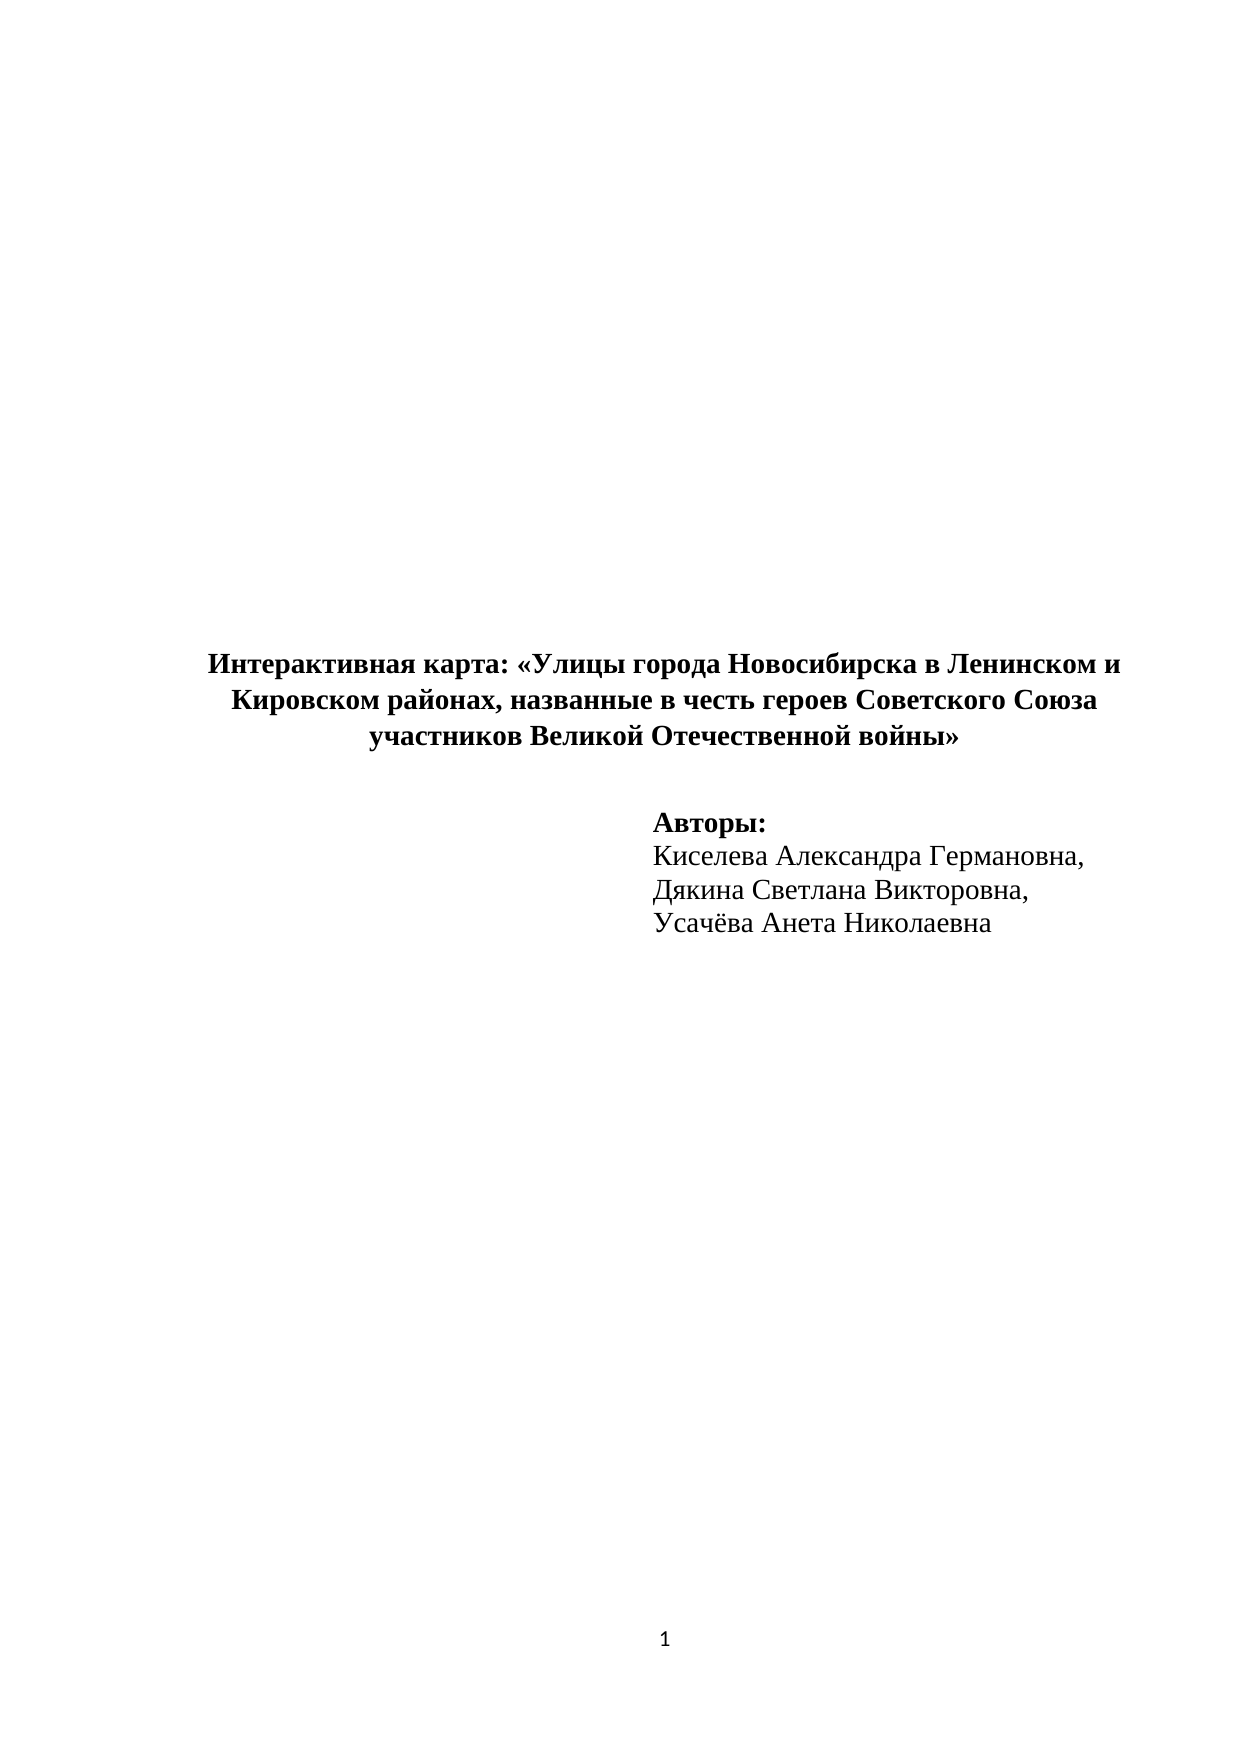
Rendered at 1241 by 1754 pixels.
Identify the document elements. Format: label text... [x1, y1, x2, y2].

text Дякина Светлана Викторовна, [177, 872, 1152, 906]
text Киселева Александра Германовна, [177, 838, 1152, 872]
text Авторы: [177, 805, 1152, 838]
text Интерактивная карта: «Улицы города Новосибирска в Ленинском и Кировском районах, названные в честь героев Советского Союза участников Великой Отечественной войны» [177, 646, 1152, 752]
text Усачёва Анета Николаевна [177, 906, 1152, 939]
